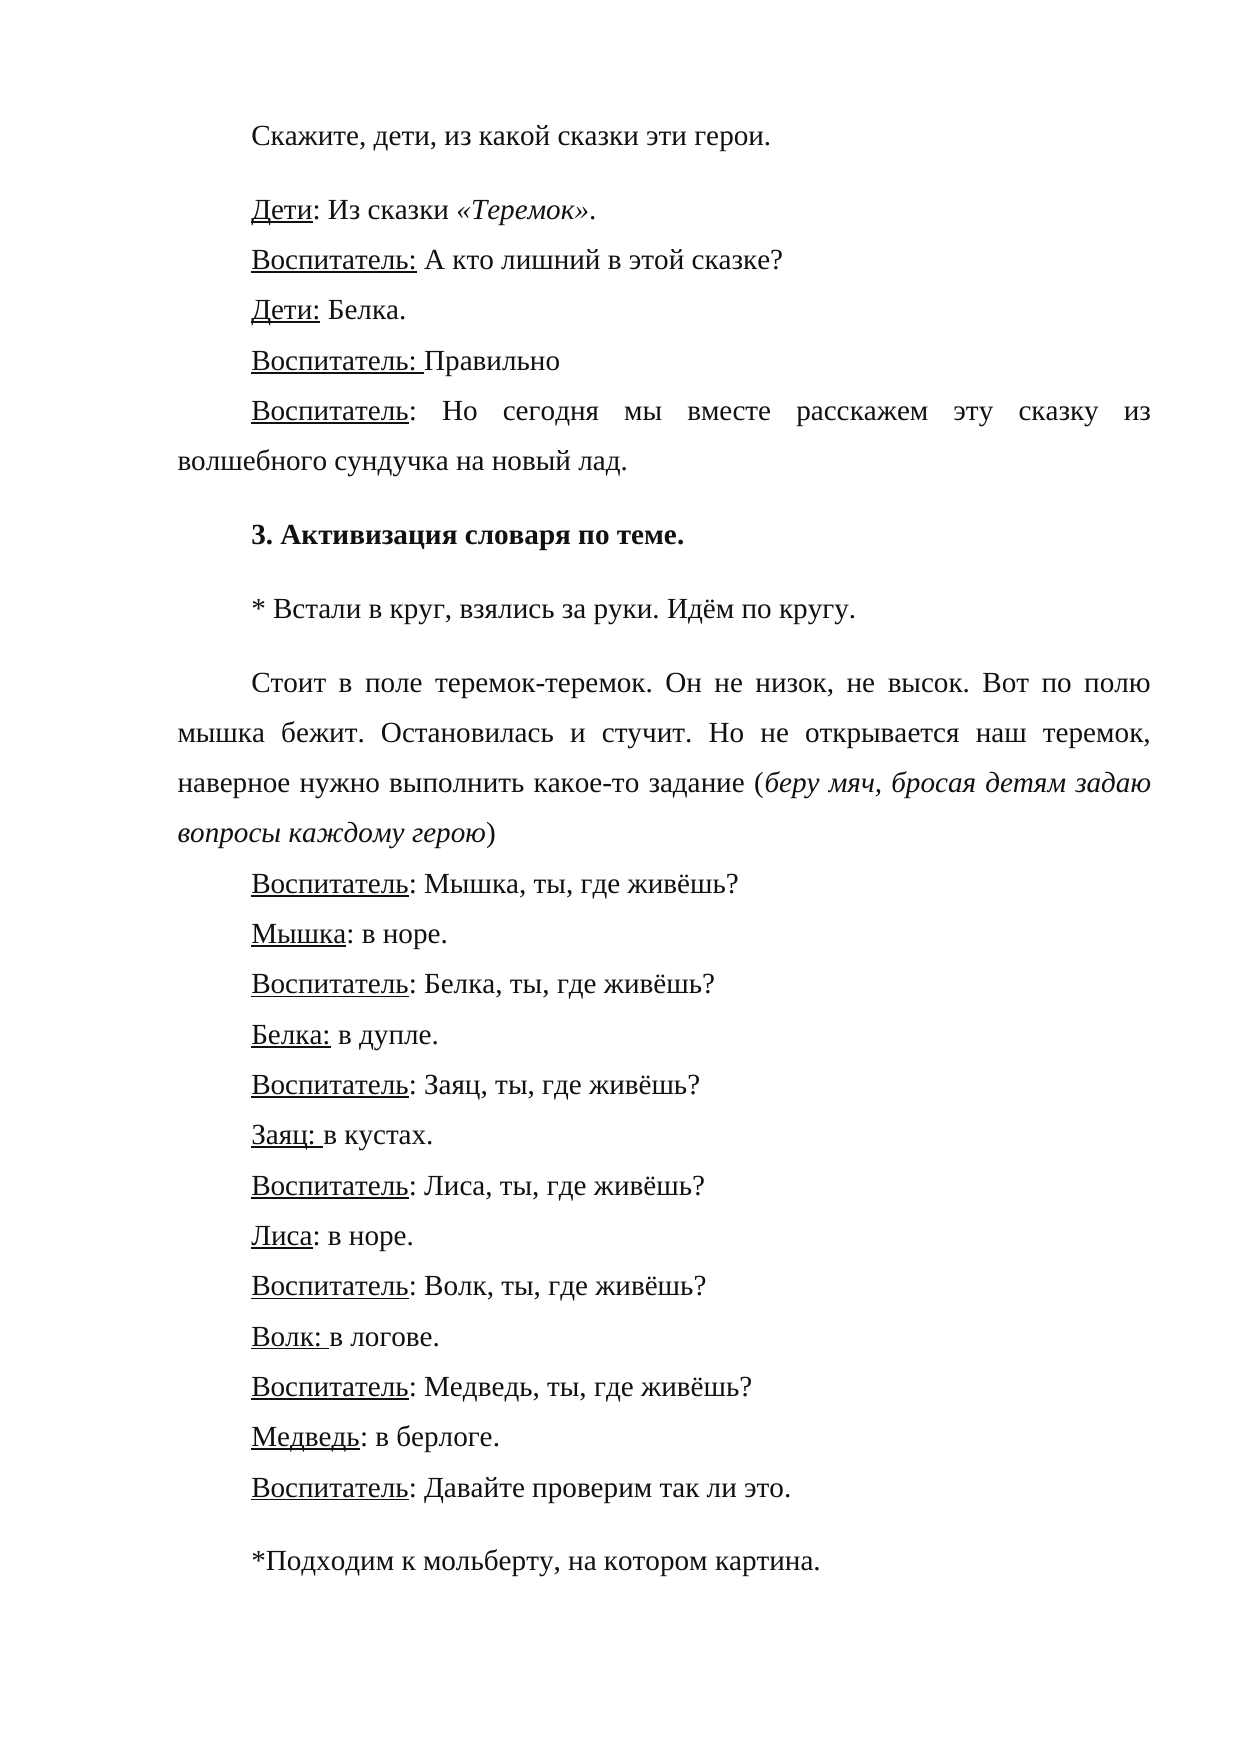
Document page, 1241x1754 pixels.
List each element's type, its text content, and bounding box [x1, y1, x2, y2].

text Воспитатель: Мышка, ты, где живёшь? [177, 866, 1152, 899]
text Белка: в дупле. [177, 1017, 1152, 1050]
text Стоит в поле теремок-теремок. Он не низок, не высок. Вот по полю мышка бежит. Остановилась и стучит. Но не открывается наш теремок, наверное нужно выполнить какое-то задание (беру мяч, бросая детям задаю вопросы каждому герою) [177, 665, 1152, 849]
text 3. Активизация словаря по теме. [177, 517, 1152, 551]
text Заяц: в кустах. [177, 1117, 1152, 1151]
text Воспитатель: Белка, ты, где живёшь? [177, 967, 1152, 1000]
text Воспитатель: Лиса, ты, где живёшь? [177, 1168, 1152, 1201]
text Воспитатель: Волк, ты, где живёшь? [177, 1268, 1152, 1302]
text * Встали в круг, взялись за руки. Идём по кругу. [177, 591, 1152, 624]
text Воспитатель: Медведь, ты, где живёшь? [177, 1369, 1152, 1403]
text Медведь: в берлоге. [177, 1419, 1152, 1453]
text Скажите, дети, из какой сказки эти герои. [177, 118, 1152, 152]
text Воспитатель: Давайте проверим так ли это. [177, 1470, 1152, 1503]
text *Подходим к мольберту, на котором картина. [177, 1543, 1152, 1577]
text Волк: в логове. [177, 1319, 1152, 1352]
text Воспитатель: А кто лишний в этой сказке? [177, 242, 1152, 276]
text Воспитатель: Правильно [177, 343, 1152, 376]
text Мышка: в норе. [177, 916, 1152, 950]
text Дети: Из сказки «Теремок». [177, 192, 1152, 225]
text Воспитатель: Но сегодня мы вместе расскажем эту сказку из волшебного сундучка на новый лад. [177, 393, 1152, 477]
text Дети: Белка. [177, 292, 1152, 326]
text Воспитатель: Заяц, ты, где живёшь? [177, 1067, 1152, 1101]
text Лиса: в норе. [177, 1218, 1152, 1252]
